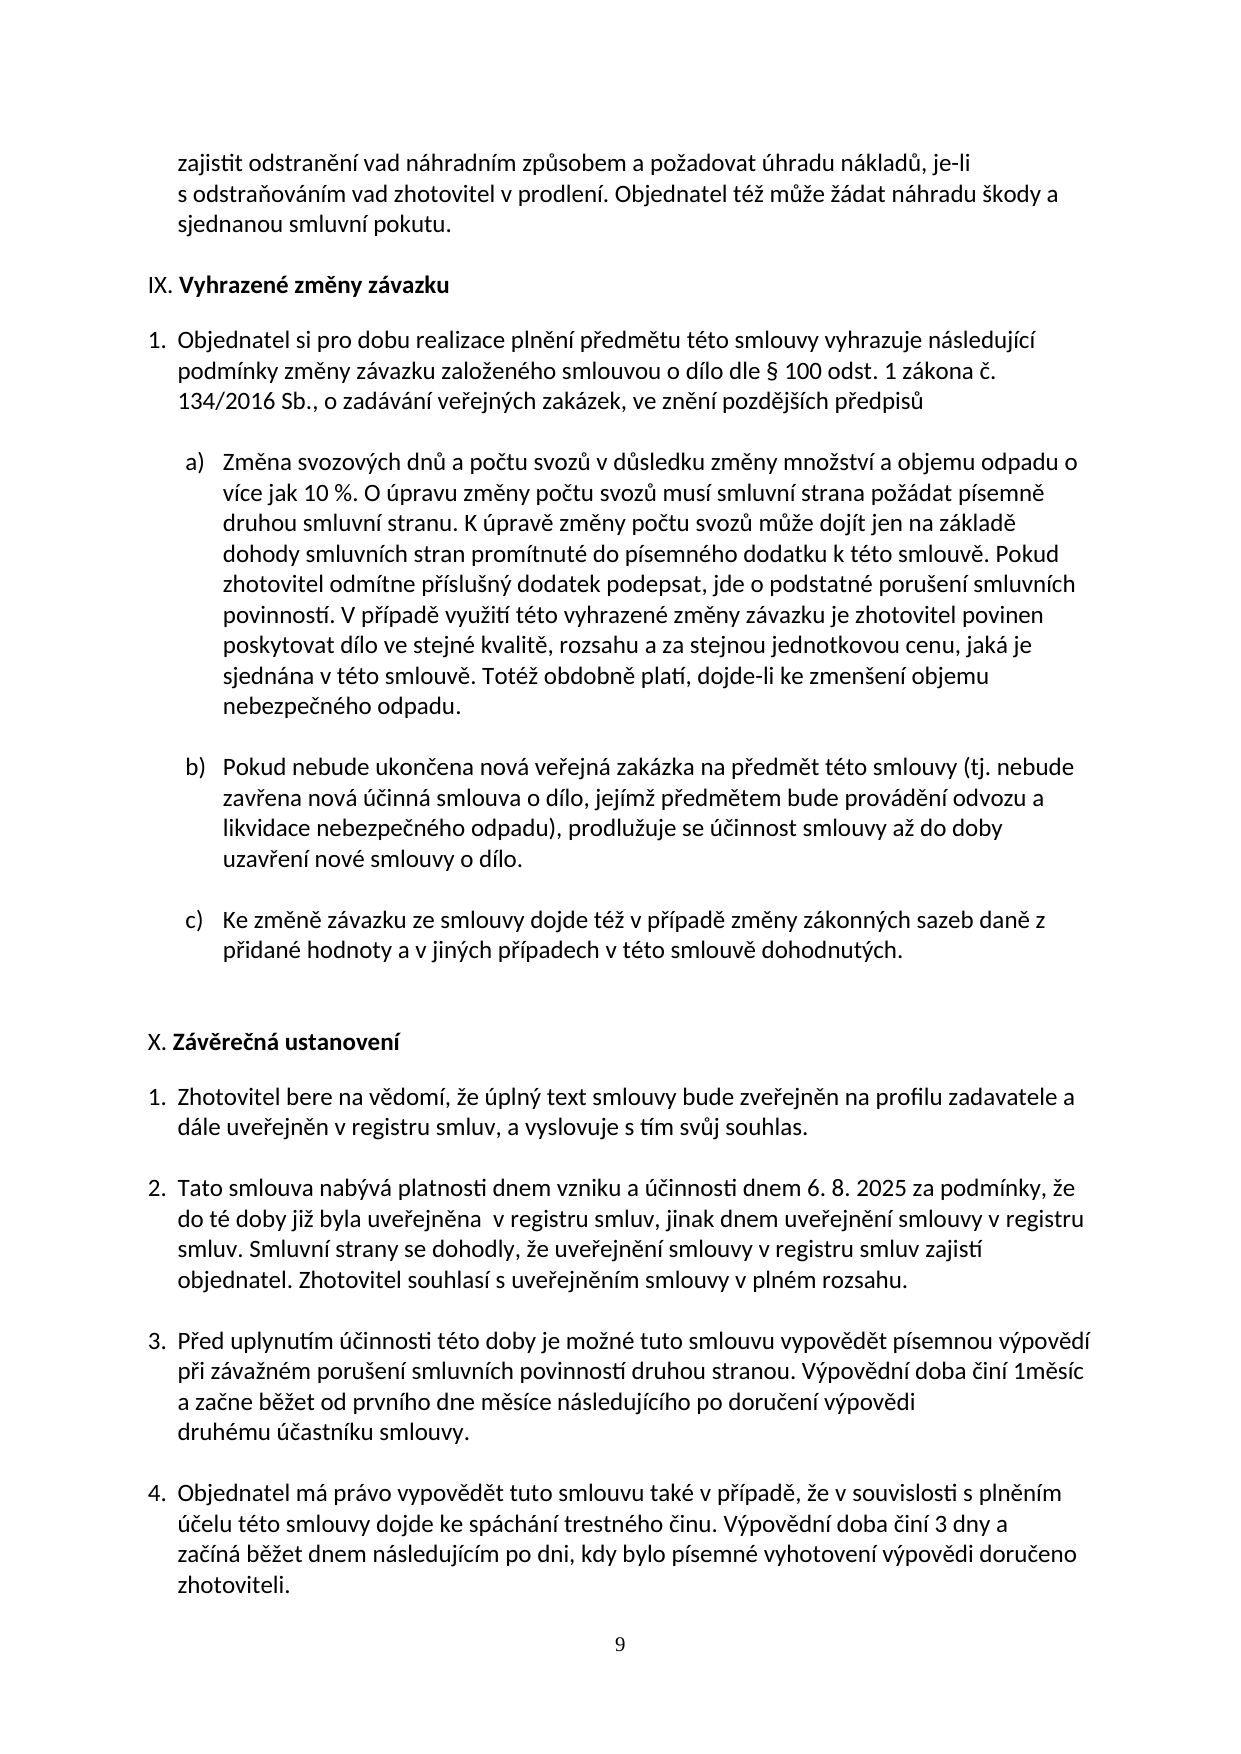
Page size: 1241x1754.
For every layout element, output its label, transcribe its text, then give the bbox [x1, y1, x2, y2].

subtitle IX. Vyhrazené změny závazku [148, 270, 1093, 300]
list Objednatel má právo vypovědět tuto smlouvu také v případě, že v souvislosti s plněním [148, 1478, 1093, 1508]
list Před uplynutím účinnosti této doby je možné tuto smlouvu vypovědět písemnou výpovědí při závažném porušení smluvních povinností druhou stranou. Výpovědní doba činí 1měsíc a začne běžet od prvního dne měsíce následujícího po doručení výpovědi druhému účastníku smlouvy. [148, 1325, 1093, 1447]
list Pokud nebude ukončena nová veřejná zakázka na předmět této smlouvy (tj. nebude zavřena nová účinná smlouva o dílo, jejímž předmětem bude provádění odvozu a likvidace nebezpečného odpadu), prodlužuje se účinnost smlouvy až do doby uzavření nové smlouvy o dílo. [185, 752, 1093, 874]
list Zhotovitel bere na vědomí, že úplný text smlouvy bude zveřejněn na profilu zadavatele a dále uveřejněn v registru smluv, a vyslovuje s tím svůj souhlas. [148, 1081, 1093, 1142]
list Ke změně závazku ze smlouvy dojde též v případě změny zákonných sazeb daně z přidané hodnoty a v jiných případech v této smlouvě dohodnutých. [185, 904, 1093, 965]
text zhotoviteli. [177, 1569, 1093, 1600]
list Změna svozových dnů a počtu svozů v důsledku změny množství a objemu odpadu o více jak 10 %. O úpravu změny počtu svozů musí smluvní strana požádat písemně druhou smluvní stranu. K úpravě změny počtu svozů může dojít jen na základě dohody smluvních stran promítnuté do písemného dodatku k této smlouvě. Pokud zhotovitel odmítne příslušný dodatek podepsat, jde o podstatné porušení smluvních povinností. V případě využití této vyhrazené změny závazku je zhotovitel povinen poskytovat dílo ve stejné kvalitě, rozsahu a za stejnou jednotkovou cenu, jaká je sjednána v této smlouvě. Totéž obdobně platí, dojde-li ke zmenšení objemu nebezpečného odpadu. [185, 446, 1093, 721]
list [148, 148, 1093, 239]
text začíná běžet dnem následujícím po dni, kdy bylo písemné vyhotovení výpovědi doručeno [177, 1539, 1093, 1569]
text účelu této smlouvy dojde ke spáchání trestného činu. Výpovědní doba činí 3 dny a [177, 1508, 1093, 1539]
list Tato smlouva nabývá platnosti dnem vzniku a účinnosti dnem 6. 8. 2025 za podmínky, že do té doby již byla uveřejněna v registru smluv, jinak dnem uveřejnění smlouvy v registru smluv. Smluvní strany se dohodly, že uveřejnění smlouvy v registru smluv zajistí objednatel. Zhotovitel souhlasí s uveřejněním smlouvy v plném rozsahu. [148, 1172, 1093, 1294]
list Objednatel si pro dobu realizace plnění předmětu této smlouvy vyhrazuje následující podmínky změny závazku založeného smlouvou o dílo dle § 100 odst. 1 zákona č. 134/2016 Sb., o zadávání veřejných zakázek, ve znění pozdějších předpisů [148, 324, 1093, 416]
subtitle X. Závěrečná ustanovení [148, 1026, 1093, 1057]
